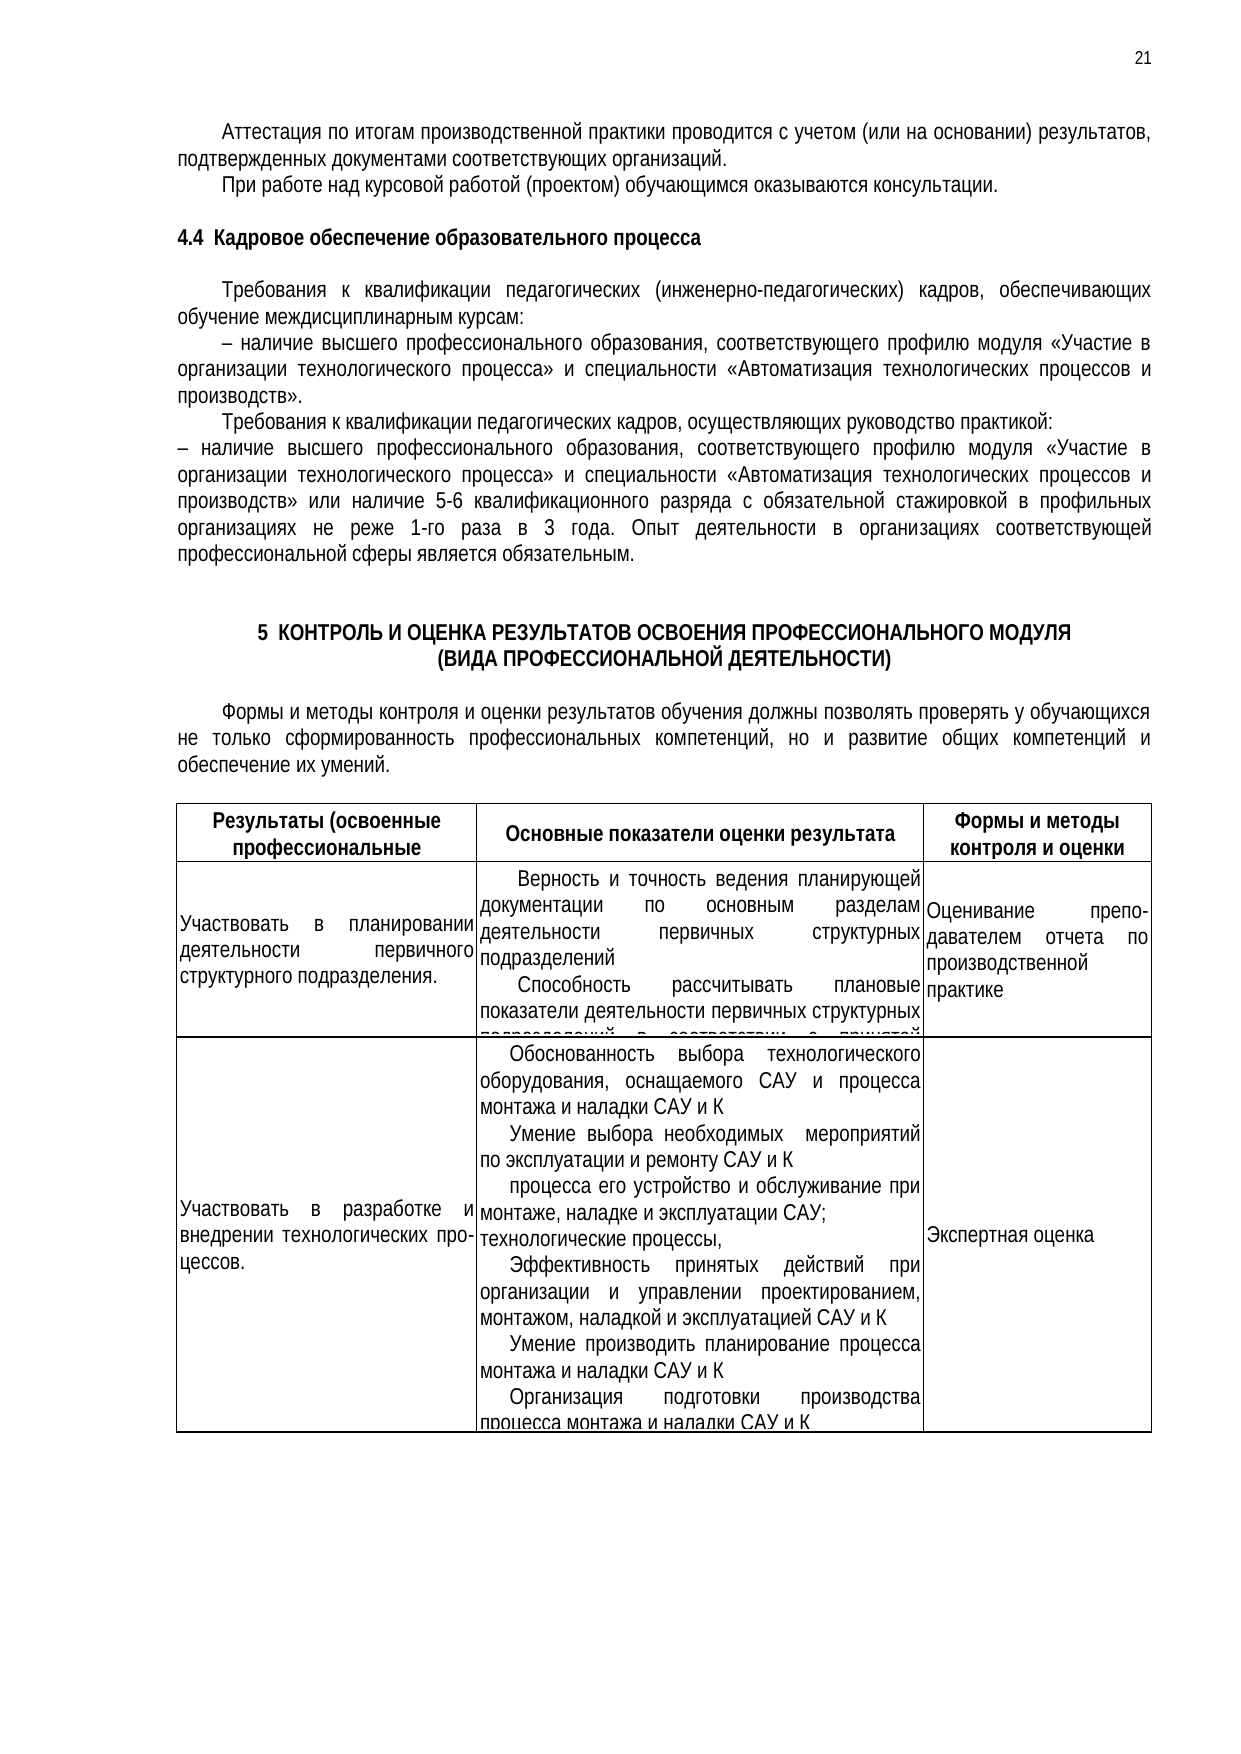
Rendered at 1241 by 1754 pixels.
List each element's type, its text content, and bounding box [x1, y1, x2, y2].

table_cell Обоснованность выбора технологического оборудования, оснащаемого САУ и процесса монтажа и наладки САУ и К Умение выбора необходимых мероприятий по эксплуатации и ремонту САУ и К процесса его устройство и обслуживание при монтаже, наладке и эксплуатации САУ; технологические процессы, Эффективность принятых действий при организации и управлении проектированием, монтажом, наладкой и эксплуатацией САУ и К Умение производить планирование процесса монтажа и наладки САУ и К Организация подготовки производства процесса монтажа и наладки САУ и К [477, 1038, 923, 1431]
text (ВИДА ПРОФЕССИОНАЛЬНОЙ ДЕЯТЕЛЬНОСТИ) [177, 645, 1152, 672]
text При работе над курсовой работой (проектом) обучающимся оказываются консультации. [177, 171, 1152, 197]
text 5 КОНТРОЛЬ И ОЦЕНКА РЕЗУЛЬТАТОВ ОСВОЕНИЯ ПРОФЕССИОНАЛЬНОГО МОДУЛЯ [177, 619, 1152, 645]
text Аттестация по итогам производственной практики проводится с учетом (или на основании) результатов, подтвержденных документами соответствующих организаций. [177, 118, 1152, 171]
text Требования к квалификации педагогических (инженерно-педагогических) кадров, обеспечивающих обучение междисциплинарным курсам: [177, 276, 1152, 329]
table_cell Участвовать в планировании деятельности первичного структурного подразделения. [177, 862, 476, 1036]
table_cell Участвовать в разработке и внедрении технологических процессов. [177, 1038, 476, 1431]
table_cell Верность и точность ведения планирующей документации по основным разделам деятельности первичных структурных подразделений Способность рассчитывать плановые показатели деятельности первичных структурных подразделений в соответствии с принятой методикой [477, 862, 923, 1036]
text – наличие высшего профессионального образования, соответствующего профилю модуля «Участие в организации технологического процесса» и специальности «Автоматизация технологических процессов и производств». [177, 329, 1152, 408]
text 4.4 Кадровое обеспечение образовательного процесса [177, 223, 1152, 250]
text Требования к квалификации педагогических кадров, осуществляющих руководство практикой: [177, 408, 1152, 434]
text – наличие высшего профессионального образования, соответствующего профилю модуля «Участие в организации технологического процесса» и специальности «Автоматизация технологических процессов и производств» или наличие 5-6 квалификационного разряда с обязательной стажировкой в профильных организациях не реже 1-го раза в 3 года. Опыт деятельности в организациях соответствующей профессиональной сферы является обязательным. [177, 434, 1152, 566]
text Формы и методы контроля и оценки результатов обучения должны позволять проверять у обучающихся не только сформированность профессиональных компетенций, но и развитие общих компетенций и обеспечение их умений. [177, 698, 1152, 777]
table_cell Оценивание преподавателем отчета по производственной практике [924, 862, 1151, 1036]
table_header Формы и методы контроля и оценки [924, 804, 1151, 861]
table_header Основные показатели оценки результата [477, 804, 923, 861]
table_header Результаты (освоенные профессиональные компетенции) [177, 804, 476, 861]
table_cell Экспертная оценка [924, 1038, 1151, 1431]
